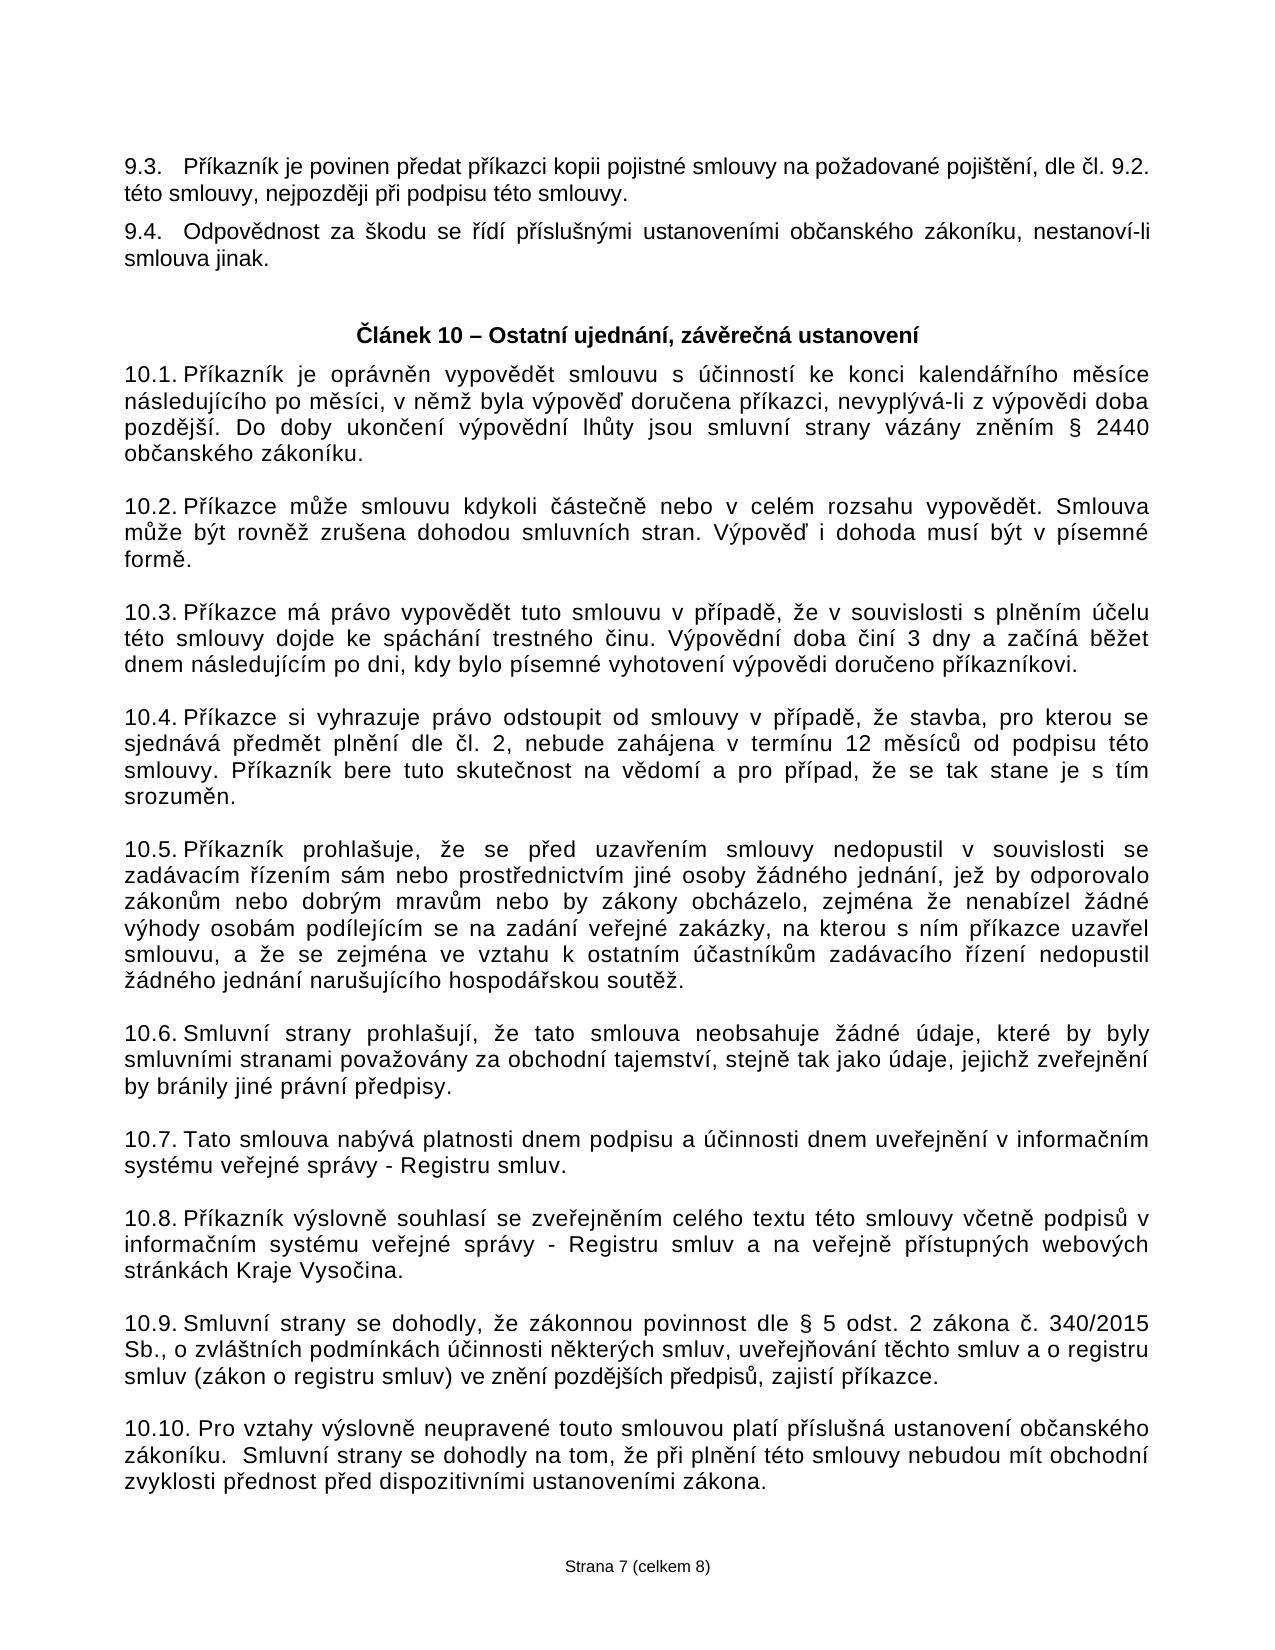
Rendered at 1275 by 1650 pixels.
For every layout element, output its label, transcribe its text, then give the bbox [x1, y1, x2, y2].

text 10.1. Příkazník je oprávněn vypovědět smlouvu s účinností ke konci kalendářního měsíce následujícího po měsíci, v němž byla výpověď doručena příkazci, nevyplývá-li z výpovědi doba pozdější. Do doby ukončení výpovědní lhůty jsou smluvní strany vázány zněním § 2440 občanského zákoníku. [124, 361, 1151, 467]
text 10.6. Smluvní strany prohlašují, že tato smlouva neobsahuje žádné údaje, které by byly smluvními stranami považovány za obchodní tajemství, stejně tak jako údaje, jejichž zveřejnění by bránily jiné právní předpisy. [124, 1020, 1151, 1099]
list Příkazník je povinen předat příkazci kopii pojistné smlouvy na požadované pojištění, dle čl. 9.2. této smlouvy, nejpozději při podpisu této smlouvy. [124, 153, 1151, 206]
list Odpovědnost za škodu se řídí příslušnými ustanoveními občanského zákoníku, nestanoví-li smlouva jinak. [124, 218, 1151, 271]
text 10.9. Smluvní strany se dohodly, že zákonnou povinnost dle § 5 odst. 2 zákona č. 340/2015 Sb., o zvláštních podmínkách účinnosti některých smluv, uveřejňování těchto smluv a o registru smluv (zákon o registru smluv) ve znění pozdějších předpisů, zajistí příkazce. [124, 1310, 1151, 1389]
text 10.4. Příkazce si vyhrazuje právo odstoupit od smlouvy v případě, že stavba, pro kterou se sjednává předmět plnění dle čl. 2, nebude zahájena v termínu 12 měsíců od podpisu této smlouvy. Příkazník bere tuto skutečnost na vědomí a pro případ, že se tak stane je s tím srozuměn. [124, 704, 1151, 809]
text 10.7. Tato smlouva nabývá platnosti dnem podpisu a účinnosti dnem uveřejnění v informačním systému veřejné správy - Registru smluv. [124, 1126, 1151, 1178]
text 10.2. Příkazce může smlouvu kdykoli částečně nebo v celém rozsahu vypovědět. Smlouva může být rovněž zrušena dohodou smluvních stran. Výpověď i dohoda musí být v písemné formě. [124, 493, 1151, 572]
text Článek 10 – Ostatní ujednání, závěrečná ustanovení [124, 322, 1151, 349]
text 10.8. Příkazník výslovně souhlasí se zveřejněním celého textu této smlouvy včetně podpisů v informačním systému veřejné správy - Registru smluv a na veřejně přístupných webových stránkách Kraje Vysočina. [124, 1204, 1151, 1284]
text 10.5. Příkazník prohlašuje, že se před uzavřením smlouvy nedopustil v souvislosti se zadávacím řízením sám nebo prostřednictvím jiné osoby žádného jednání, jež by odporovalo zákonům nebo dobrým mravům nebo by zákony obcházelo, zejména že nenabízel žádné výhody osobám podílejícím se na zadání veřejné zakázky, na kterou s ním příkazce uzavřel smlouvu, a že se zejména ve vztahu k ostatním účastníkům zadávacího řízení nedopustil žádného jednání narušujícího hospodářskou soutěž. [124, 836, 1151, 994]
text 10.3. Příkazce má právo vypovědět tuto smlouvu v případě, že v souvislosti s plněním účelu této smlouvy dojde ke spáchání trestného činu. Výpovědní doba činí 3 dny a začíná běžet dnem následujícím po dni, kdy bylo písemné vyhotovení výpovědi doručeno příkazníkovi. [124, 598, 1151, 677]
text 10.10. Pro vztahy výslovně neupravené touto smlouvou platí příslušná ustanovení občanského zákoníku. Smluvní strany se dohodly na tom, že při plnění této smlouvy nebudou mít obchodní zvyklosti přednost před dispozitivními ustanoveními zákona. [124, 1415, 1151, 1494]
